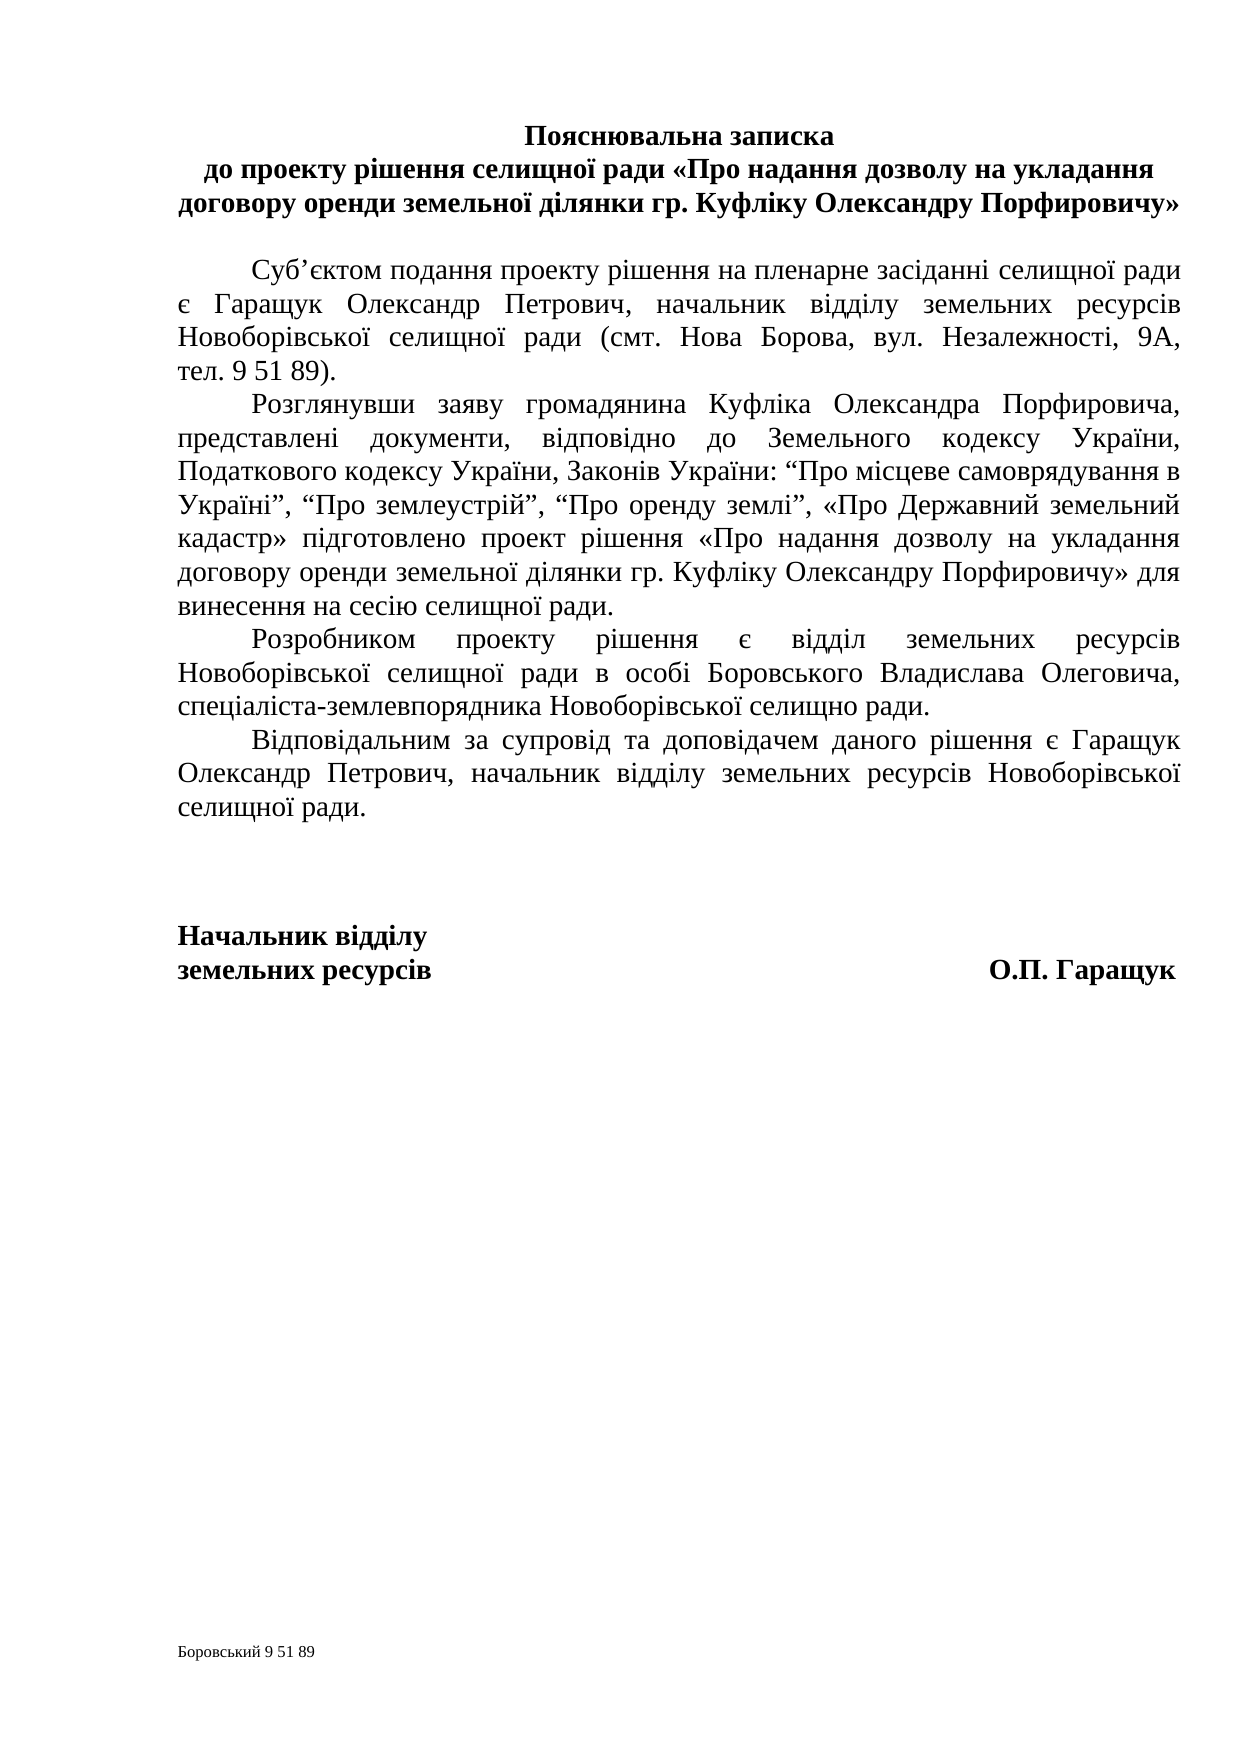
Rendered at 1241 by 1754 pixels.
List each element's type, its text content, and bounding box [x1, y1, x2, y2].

text Розробником проекту рішення є відділ земельних ресурсів Новоборівської селищної ради в особі Боровського Владислава Олеговича, спеціаліста-землевпорядника Новоборівської селищно ради. [177, 621, 1181, 722]
text Суб’єктом подання проекту рішення на пленарне засіданні селищної ради є Гаращук Олександр Петрович, начальник відділу земельних ресурсів Новоборівської селищної ради (смт. Нова Борова, вул. Незалежності, 9А, тел. 9 51 89). [177, 252, 1181, 386]
text Пояснювальна записка [177, 118, 1181, 152]
text до проекту рішення селищної ради «Про надання дозволу на укладання договору оренди земельної ділянки гр. Куфліку Олександру Порфировичу» [177, 152, 1181, 219]
text Відповідальним за супровід та доповідачем даного рішення є Гаращук Олександр Петрович, начальник відділу земельних ресурсів Новоборівської селищної ради. [177, 722, 1181, 822]
text Начальник відділу [177, 918, 1182, 952]
text Розглянувши заяву громадянина Куфліка Олександра Порфировича, представлені документи, відповідно до Земельного кодексу України, Податкового кодексу України, Законів України: “Про місцеве самоврядування в Україні”, “Про землеустрій”, “Про оренду землі”, «Про Державний земельний кадастр» підготовлено проект рішення «Про надання дозволу на укладання договору оренди земельної ділянки гр. Куфліку Олександру Порфировичу» для винесення на сесію селищної ради. [177, 386, 1181, 621]
text земельних ресурсів О.П. Гаращук [177, 952, 1182, 985]
